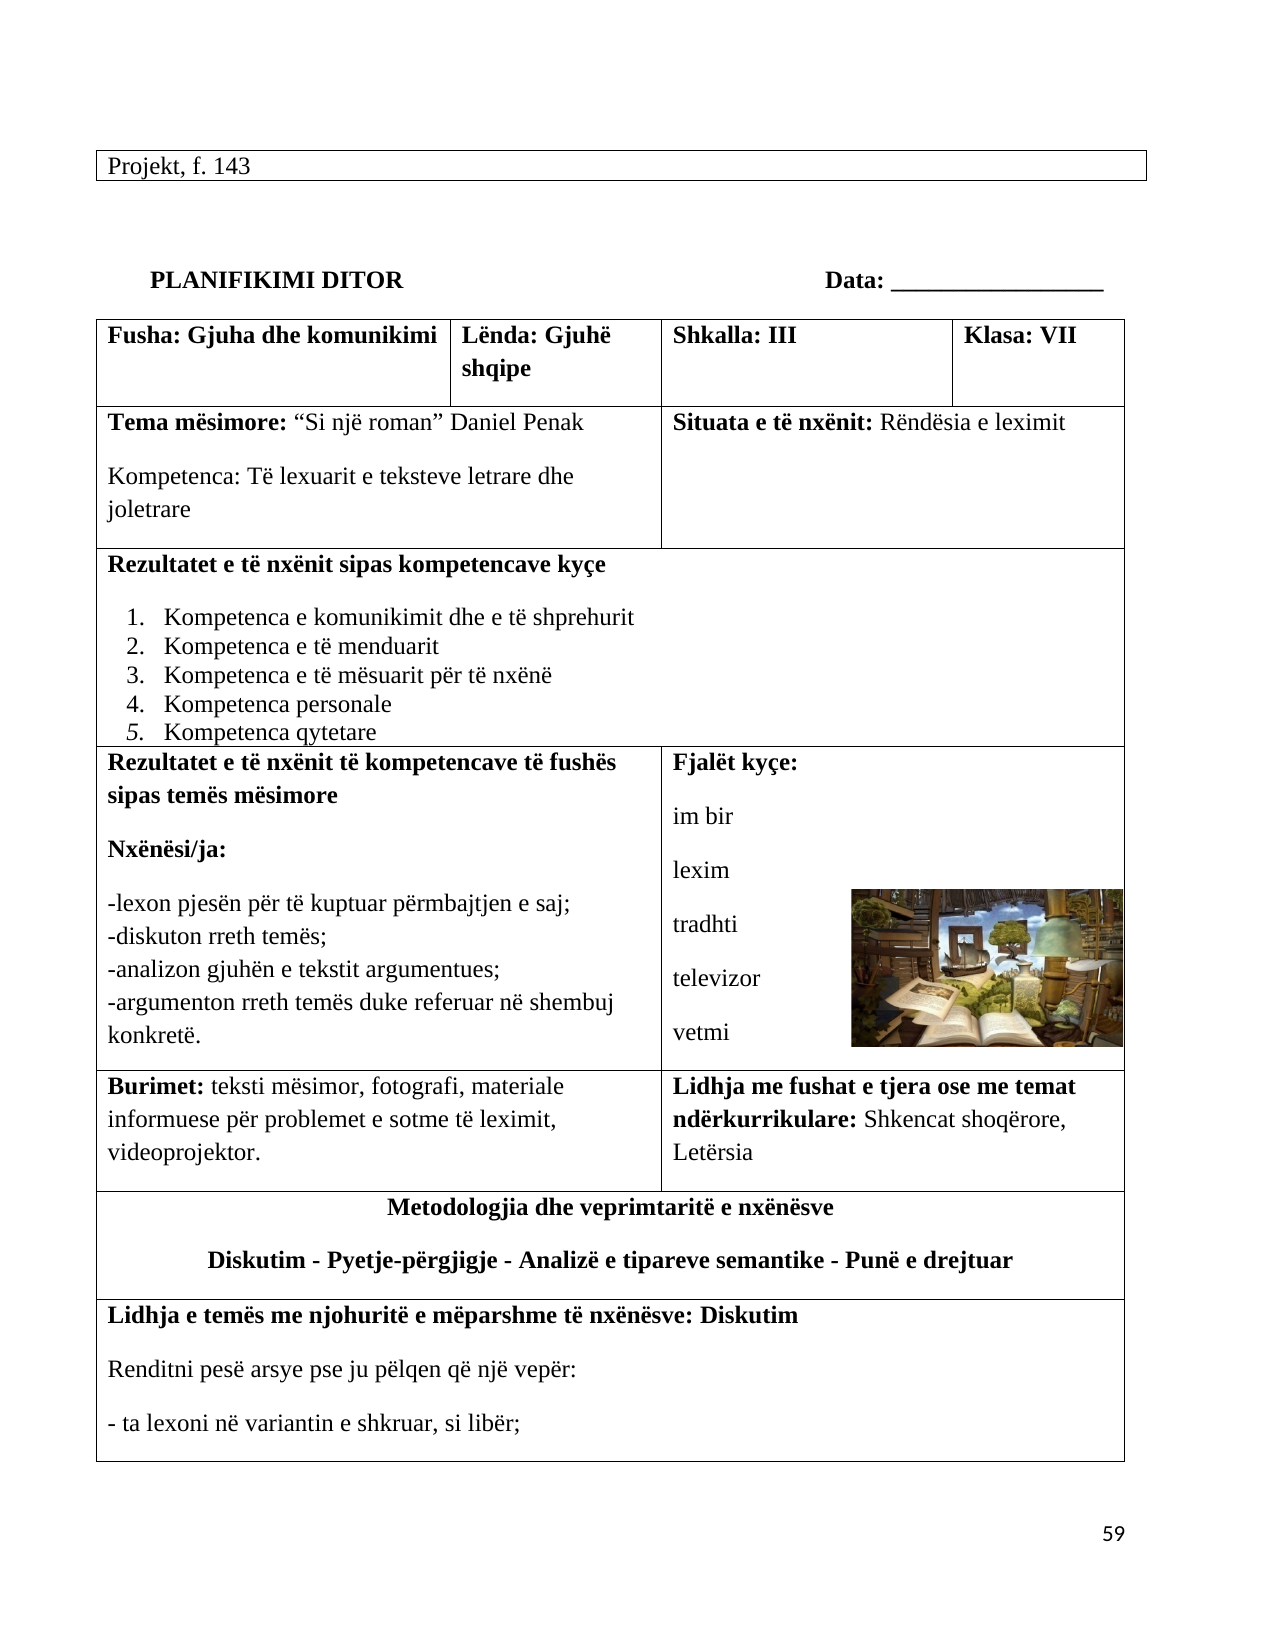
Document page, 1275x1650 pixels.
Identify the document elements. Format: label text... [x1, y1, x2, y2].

text PLANIFIKIMI DITOR Data: _________________ [150, 265, 1125, 294]
picture [851, 889, 1124, 1046]
table_header Klasa: VII [953, 320, 1124, 406]
table_cell Metodologjia dhe veprimtaritë e nxënësve Diskutim - Pyetje-përgjigje - Analizë e tipareve semantike - Punë e drejtuar [97, 1192, 1124, 1299]
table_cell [97, 1300, 1124, 1461]
table_cell Rezultatet e të nxënit sipas kompetencave kyçe Kompetenca e komunikimit dhe e të shprehurit Kompetenca e të menduarit Kompetenca e të mësuarit për të nxënë Kompetenca personale Kompetenca qytetare [97, 549, 1124, 746]
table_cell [97, 151, 1146, 180]
table_cell Situata e të nxënit: Rëndësia e leximit [662, 407, 1124, 548]
table_cell Tema mësimore: “Si një roman” Daniel Penak Kompetenca: Të lexuarit e teksteve letrare dhe joletrare [97, 407, 661, 548]
table_cell Fjalët kyçe: im bir lexim tradhti televizor vetmi [662, 747, 1124, 1070]
table_cell Lidhja me fushat e tjera ose me temat ndërkurrikulare: Shkencat shoqërore, Letërsia [662, 1071, 1124, 1191]
table_header Lënda: Gjuhë shqipe [451, 320, 661, 406]
table_cell Rezultatet e të nxënit të kompetencave të fushës sipas temës mësimore Nxënësi/ja: -lexon pjesën për të kuptuar përmbajtjen e saj; -diskuton rreth temës; -analizon gjuhën e tekstit argumentues; -argumenton rreth temës duke referuar në shembuj konkretë. [97, 747, 661, 1070]
table_header Fusha: Gjuha dhe komunikimi [97, 320, 450, 406]
table_cell Burimet: teksti mësimor, fotografi, materiale informuese për problemet e sotme të leximit, videoprojektor. [97, 1071, 661, 1191]
table_header Shkalla: III [662, 320, 952, 406]
